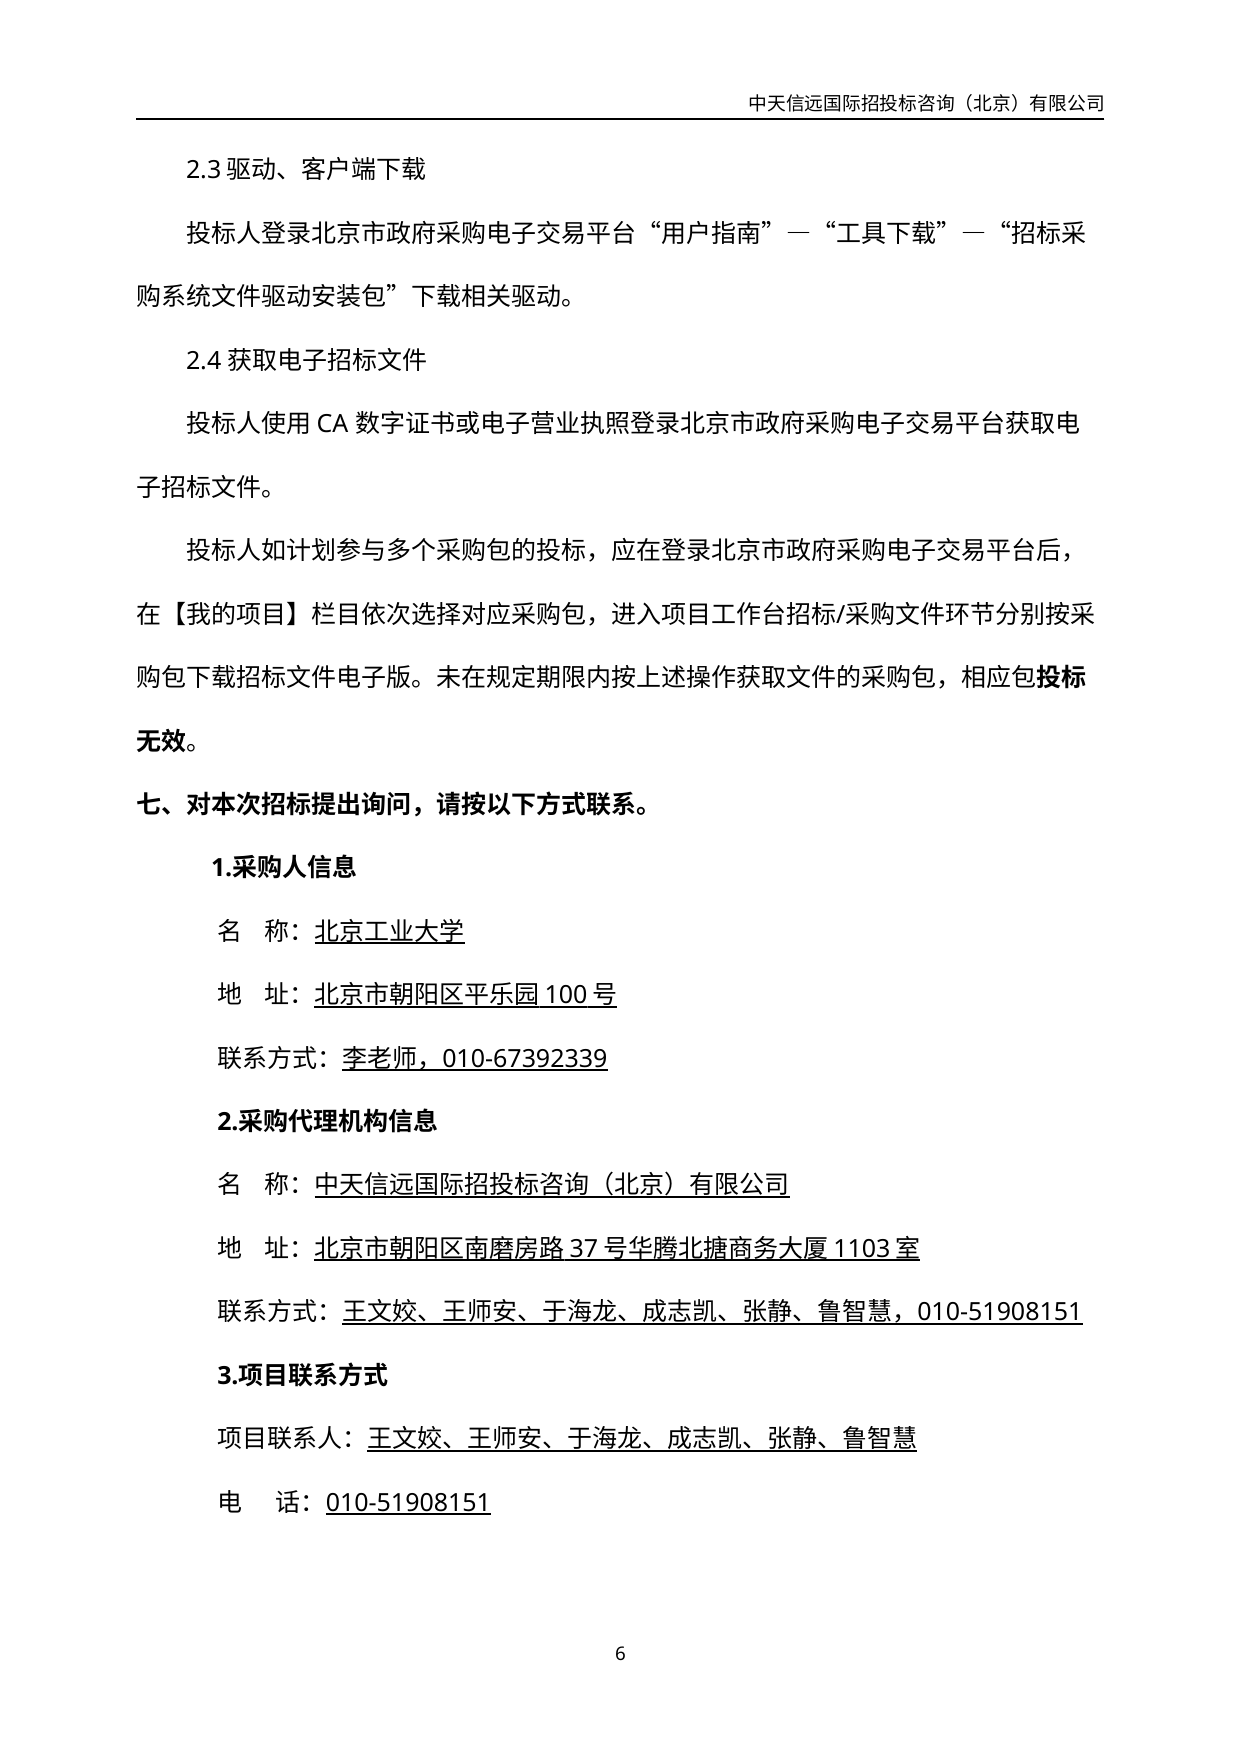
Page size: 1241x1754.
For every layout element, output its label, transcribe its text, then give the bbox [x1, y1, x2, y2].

text 1.采购人信息 [136, 848, 1104, 884]
text 项目联系人：王文姣、王师安、于海龙、成志凯、张静、鲁智慧 [217, 1419, 1104, 1455]
text 2.3驱动、客户端下载 [136, 150, 1104, 186]
text 3.项目联系方式 [217, 1355, 1104, 1392]
text 2.采购代理机构信息 [217, 1102, 1104, 1138]
text 联系方式：李老师，010-67392339 [217, 1038, 1104, 1074]
text 投标人登录北京市政府采购电子交易平台“用户指南”—“工具下载”—“招标采购系统文件驱动安装包”下载相关驱动。 [136, 213, 1104, 313]
text 地 址：北京市朝阳区平乐园100号 [217, 975, 1104, 1011]
text 2.4 获取电子招标文件 [136, 340, 1104, 377]
text 投标人使用 CA 数字证书或电子营业执照登录北京市政府采购电子交易平台获取电子招标文件。 [136, 404, 1104, 503]
text 地 址：北京市朝阳区南磨房路37号华腾北搪商务大厦1103室 [217, 1228, 1104, 1265]
text 投标人如计划参与多个采购包的投标，应在登录北京市政府采购电子交易平台后，在【我的项目】栏目依次选择对应采购包，进入项目工作台招标/采购文件环节分别按采购包下载招标文件电子版。未在规定期限内按上述操作获取文件的采购包，相应包投标无效。 [136, 531, 1104, 757]
text 联系方式：王文姣、王师安、于海龙、成志凯、张静、鲁智慧，010-51908151 [217, 1292, 1104, 1328]
subtitle 七、对本次招标提出询问，请按以下方式联系。 [136, 784, 1104, 821]
text 名 称：北京工业大学 [217, 911, 1104, 947]
text 电 话：010-51908151 [217, 1482, 1104, 1518]
text 名 称：中天信远国际招投标咨询（北京）有限公司 [217, 1165, 1104, 1201]
